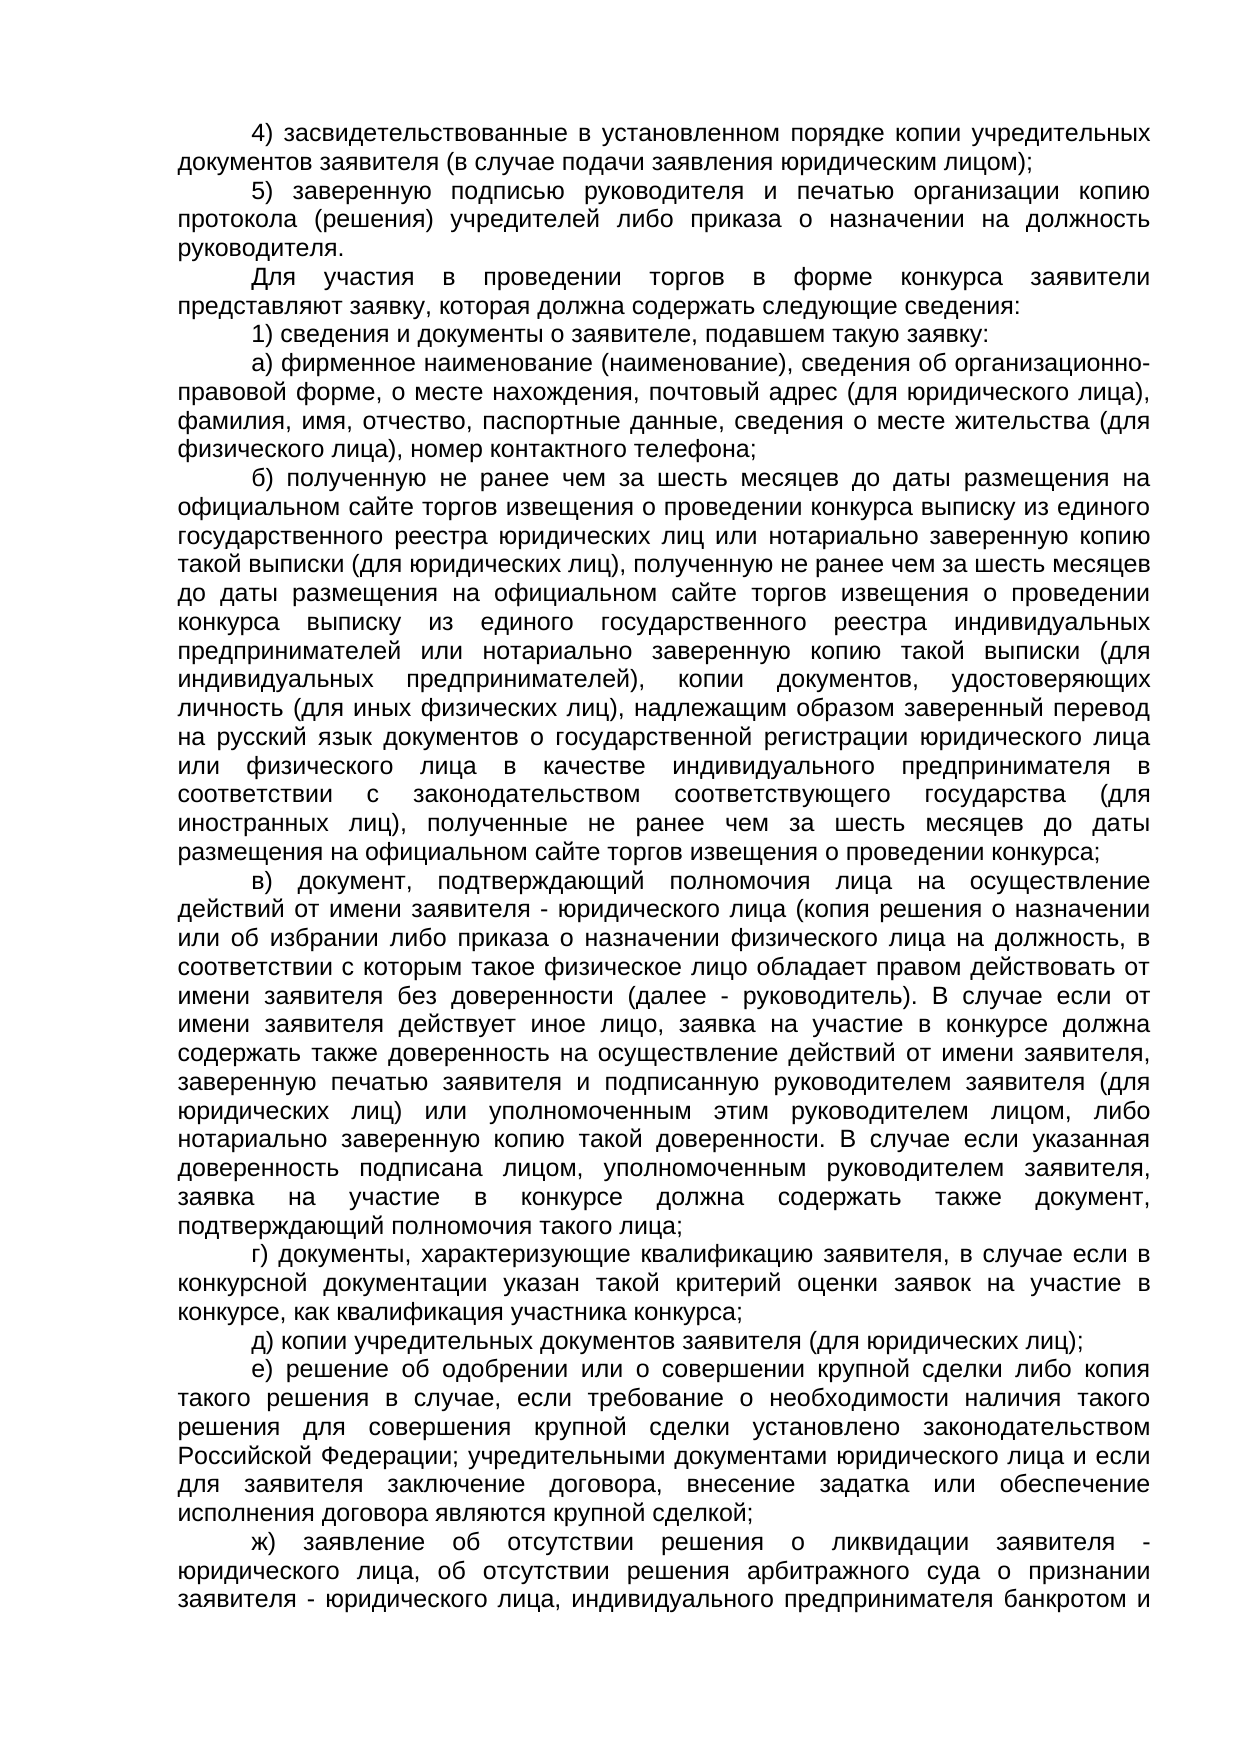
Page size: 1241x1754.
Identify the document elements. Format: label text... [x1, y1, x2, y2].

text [177, 1527, 1152, 1613]
text 5) заверенную подписью руководителя и печатью организации копию протокола (решения) учредителей либо приказа о назначении на должность руководителя. [177, 176, 1152, 262]
text д) копии учредительных документов заявителя (для юридических лиц); [177, 1326, 1152, 1354]
text Для участия в проведении торгов в форме конкурса заявители представляют заявку, которая должна содержать следующие сведения: [177, 262, 1152, 319]
text 4) засвидетельствованные в установленном порядке копии учредительных документов заявителя (в случае подачи заявления юридическим лицом); [177, 118, 1152, 176]
text г) документы, характеризующие квалификацию заявителя, в случае если в конкурсной документации указан такой критерий оценки заявок на участие в конкурсе, как квалификация участника конкурса; [177, 1239, 1152, 1326]
text 1) сведения и документы о заявителе, подавшем такую заявку: [177, 319, 1152, 348]
text е) решение об одобрении или о совершении крупной сделки либо копия такого решения в случае, если требование о необходимости наличия такого решения для совершения крупной сделки установлено законодательством Российской Федерации; учредительными документами юридического лица и если для заявителя заключение договора, внесение задатка или обеспечение исполнения договора являются крупной сделкой; [177, 1354, 1152, 1527]
text в) документ, подтверждающий полномочия лица на осуществление действий от имени заявителя - юридического лица (копия решения о назначении или об избрании либо приказа о назначении физического лица на должность, в соответствии с которым такое физическое лицо обладает правом действовать от имени заявителя без доверенности (далее - руководитель). В случае если от имени заявителя действует иное лицо, заявка на участие в конкурсе должна содержать также доверенность на осуществление действий от имени заявителя, заверенную печатью заявителя и подписанную руководителем заявителя (для юридических лиц) или уполномоченным этим руководителем лицом, либо нотариально заверенную копию такой доверенности. В случае если указанная доверенность подписана лицом, уполномоченным руководителем заявителя, заявка на участие в конкурсе должна содержать также документ, подтверждающий полномочия такого лица; [177, 866, 1152, 1239]
text а) фирменное наименование (наименование), сведения об организационно-правовой форме, о месте нахождения, почтовый адрес (для юридического лица), фамилия, имя, отчество, паспортные данные, сведения о месте жительства (для физического лица), номер контактного телефона; [177, 348, 1152, 463]
text б) полученную не ранее чем за шесть месяцев до даты размещения на официальном сайте торгов извещения о проведении конкурса выписку из единого государственного реестра юридических лиц или нотариально заверенную копию такой выписки (для юридических лиц), полученную не ранее чем за шесть месяцев до даты размещения на официальном сайте торгов извещения о проведении конкурса выписку из единого государственного реестра индивидуальных предпринимателей или нотариально заверенную копию такой выписки (для индивидуальных предпринимателей), копии документов, удостоверяющих личность (для иных физических лиц), надлежащим образом заверенный перевод на русский язык документов о государственной регистрации юридического лица или физического лица в качестве индивидуального предпринимателя в соответствии с законодательством соответствующего государства (для иностранных лиц), полученные не ранее чем за шесть месяцев до даты размещения на официальном сайте торгов извещения о проведении конкурса; [177, 463, 1152, 866]
